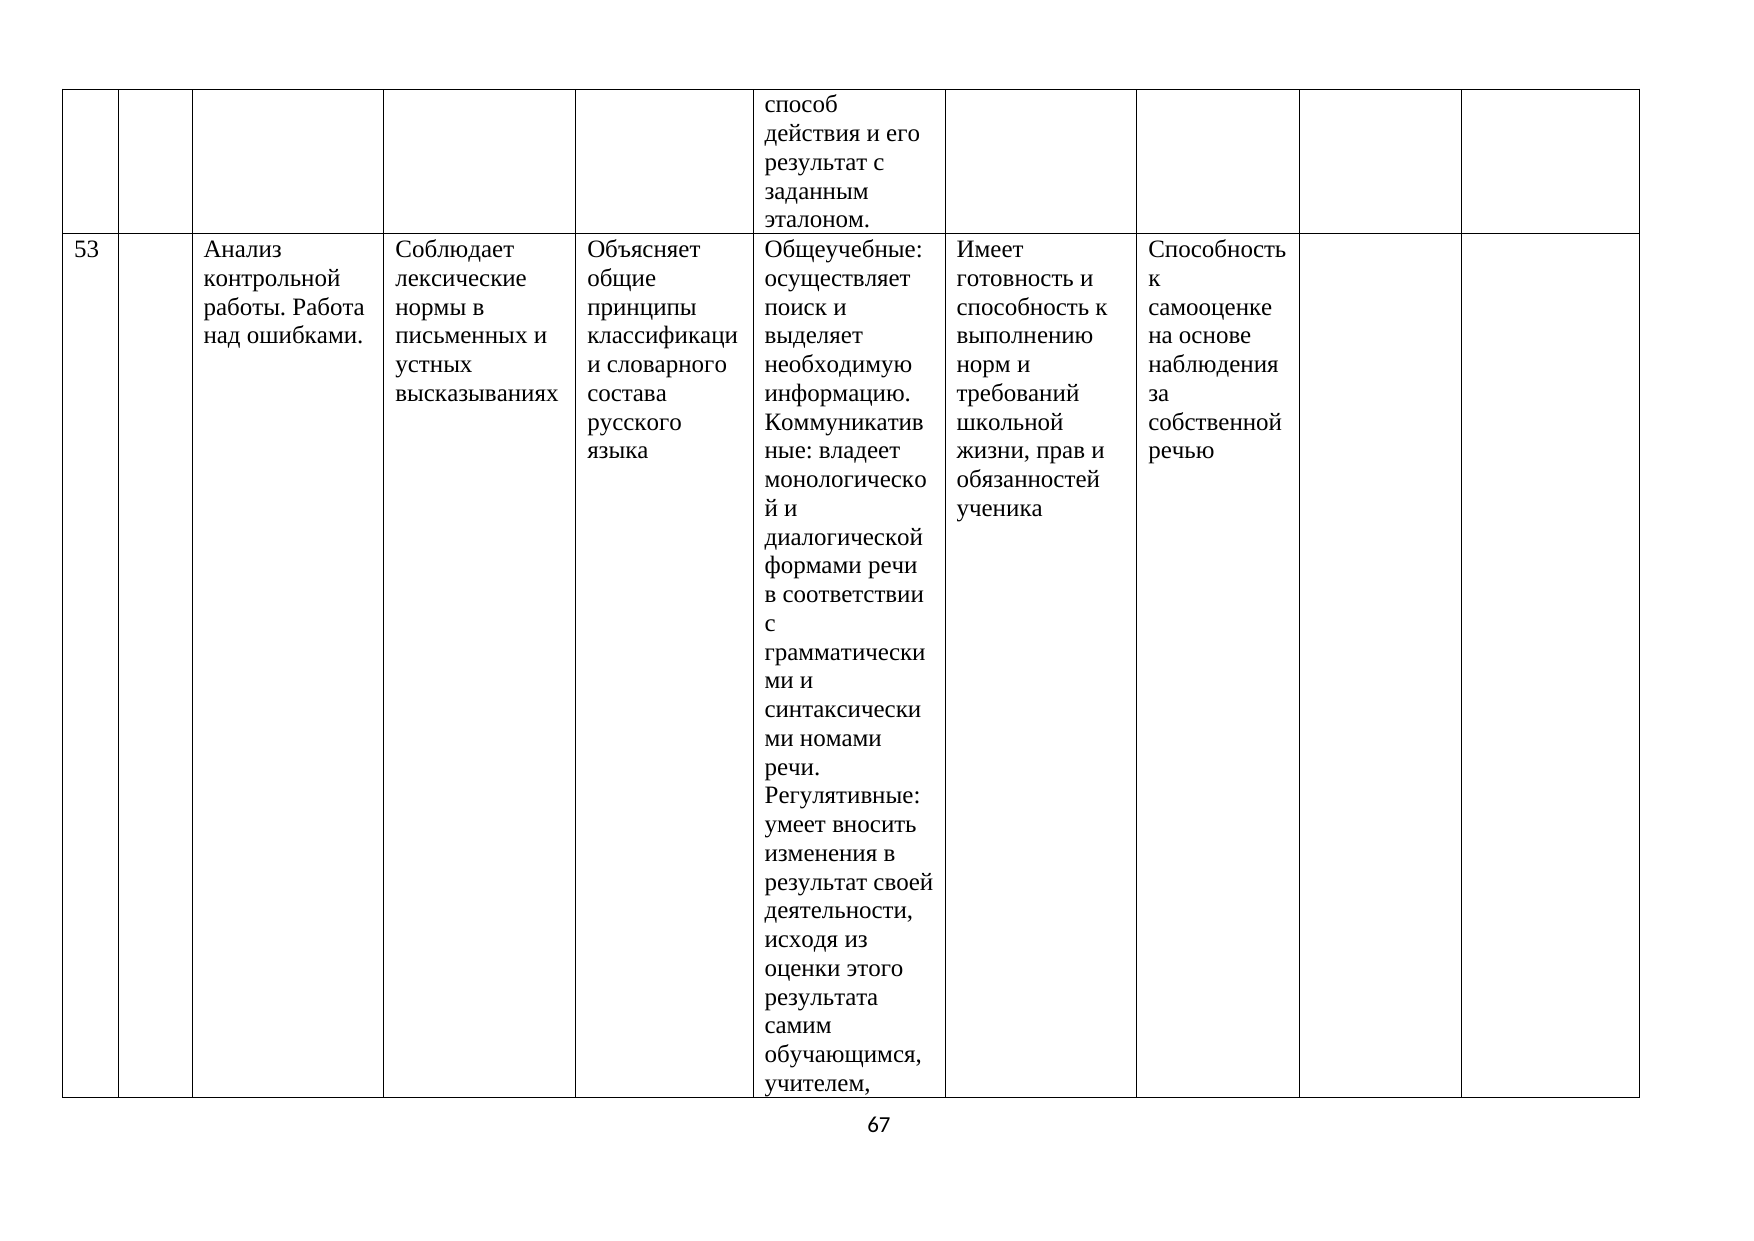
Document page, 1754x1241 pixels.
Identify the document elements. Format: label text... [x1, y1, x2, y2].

table_cell 53 [63, 234, 118, 1097]
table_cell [1137, 234, 1299, 1097]
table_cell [754, 234, 945, 1097]
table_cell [384, 90, 575, 233]
table_cell [119, 234, 192, 1097]
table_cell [193, 234, 383, 1097]
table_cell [576, 90, 753, 233]
table_cell [119, 90, 192, 233]
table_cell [576, 234, 753, 1097]
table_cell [946, 234, 1136, 1097]
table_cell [946, 90, 1136, 233]
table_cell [754, 90, 945, 233]
table_cell [1462, 90, 1639, 233]
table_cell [384, 234, 575, 1097]
table_cell [1300, 234, 1461, 1097]
table_cell [1462, 234, 1639, 1097]
table_cell [1300, 90, 1461, 233]
table_cell 52 [63, 90, 118, 233]
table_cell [193, 90, 383, 233]
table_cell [1137, 90, 1299, 233]
